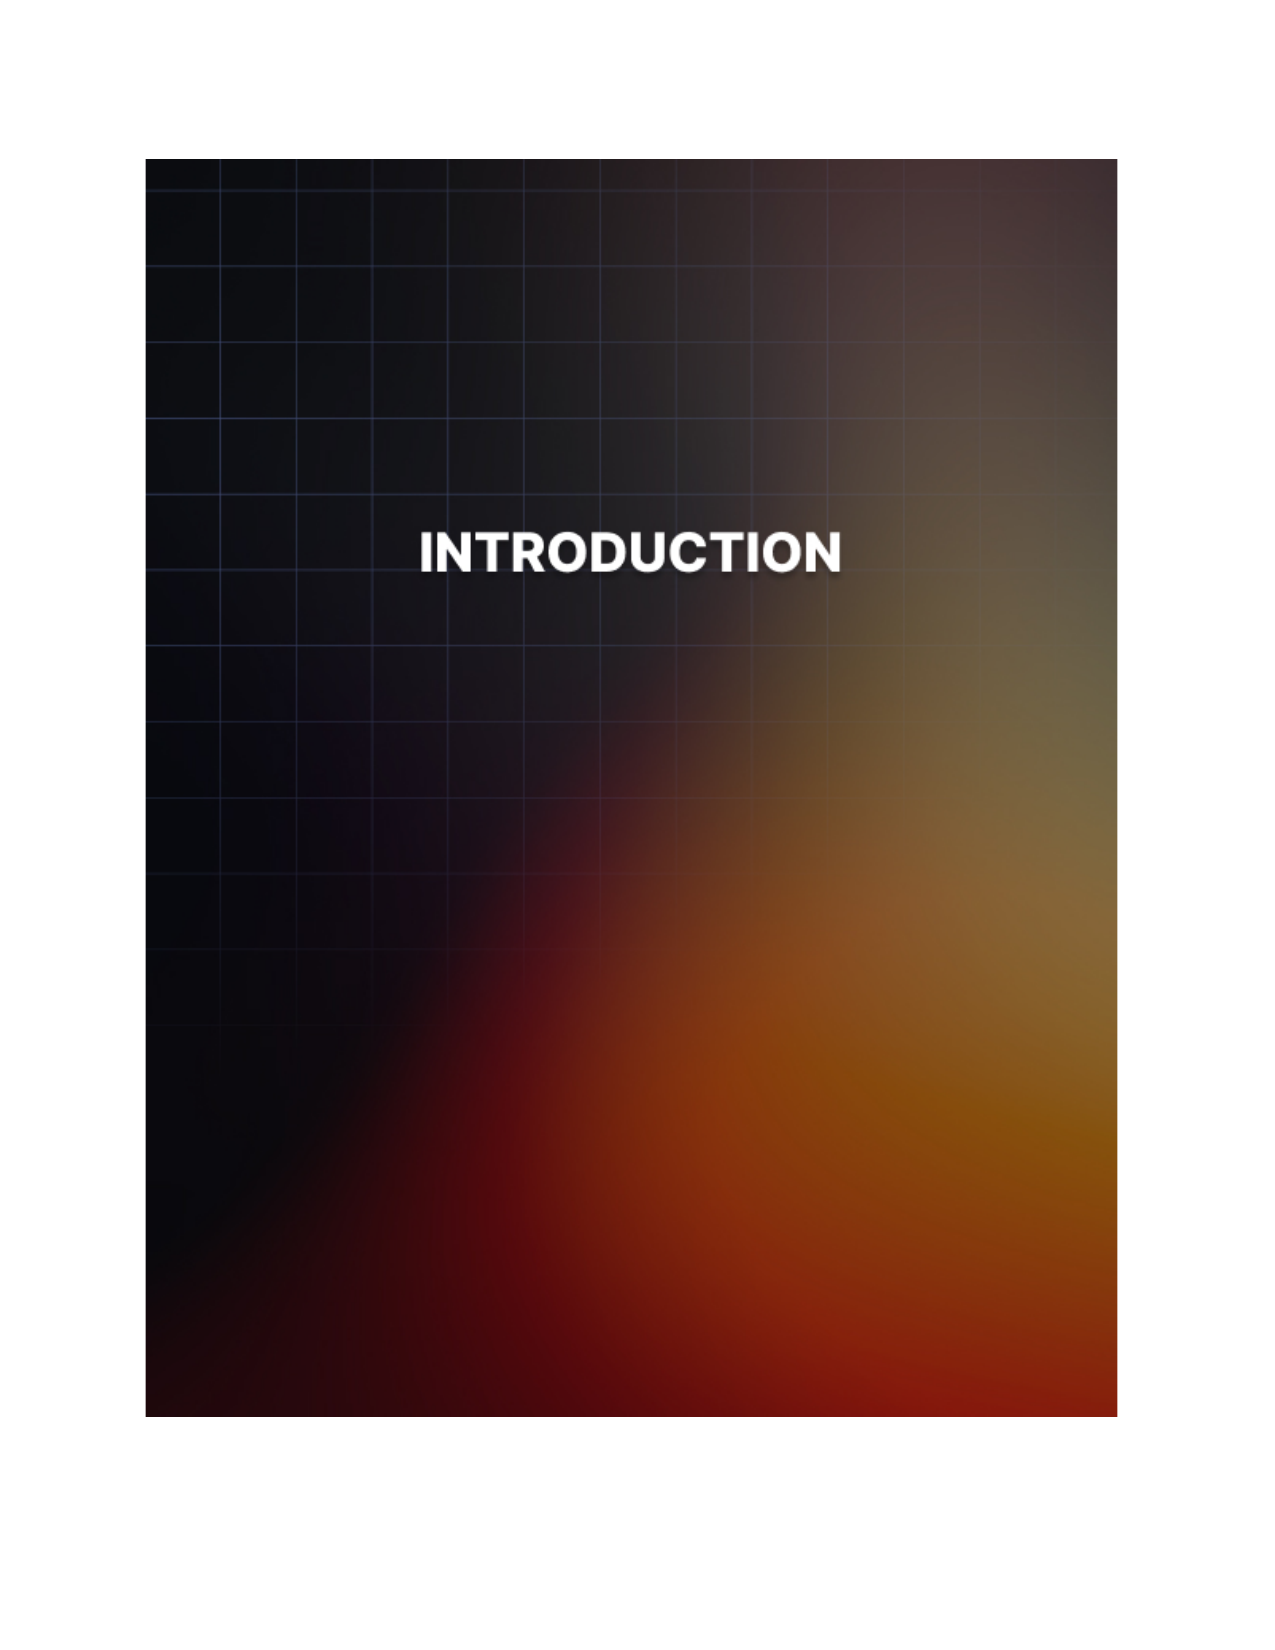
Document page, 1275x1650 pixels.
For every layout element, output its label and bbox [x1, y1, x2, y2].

picture [145, 159, 1118, 1417]
